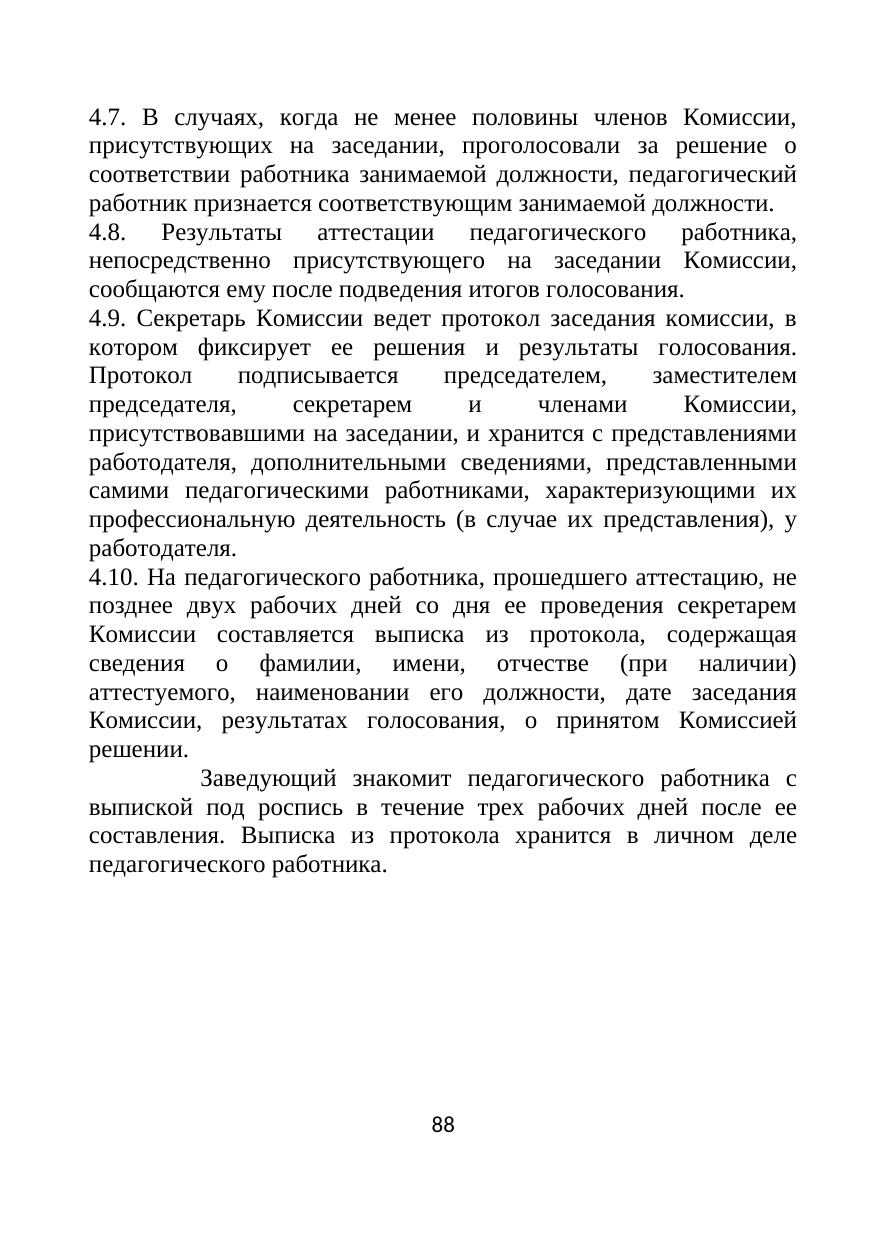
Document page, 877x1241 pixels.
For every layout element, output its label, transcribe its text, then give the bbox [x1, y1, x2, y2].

text 4.7. В случаях, когда не менее половины членов Комиссии, присутствующих на заседании, проголосовали за решение о соответствии работника занимаемой должности, педагогический работник признается соответствующим занимаемой должности. [89, 102, 797, 217]
text 4.8. Результаты аттестации педагогического работника, непосредственно присутствующего на заседании Комиссии, сообщаются ему после подведения итогов голосования. [89, 217, 797, 303]
text 4.9. Секретарь Комиссии ведет протокол заседания комиссии, в котором фиксирует ее решения и результаты голосования. Протокол подписывается председателем, заместителем председателя, секретарем и членами Комиссии, присутствовавшими на заседании, и хранится с представлениями работодателя, дополнительными сведениями, представленными самими педагогическими работниками, характеризующими их профессиональную деятельность (в случае их представления), у работодателя. [89, 303, 797, 562]
text 4.10. На педагогического работника, прошедшего аттестацию, не позднее двух рабочих дней со дня ее проведения секретарем Комиссии составляется выписка из протокола, содержащая сведения о фамилии, имени, отчестве (при наличии) аттестуемого, наименовании его должности, дате заседания Комиссии, результатах голосования, о принятом Комиссией решении. [89, 562, 797, 763]
text Заведующий знакомит педагогического работника с выпиской под роспись в течение трех рабочих дней после ее составления. Выписка из протокола хранится в личном деле педагогического работника. [89, 763, 797, 878]
